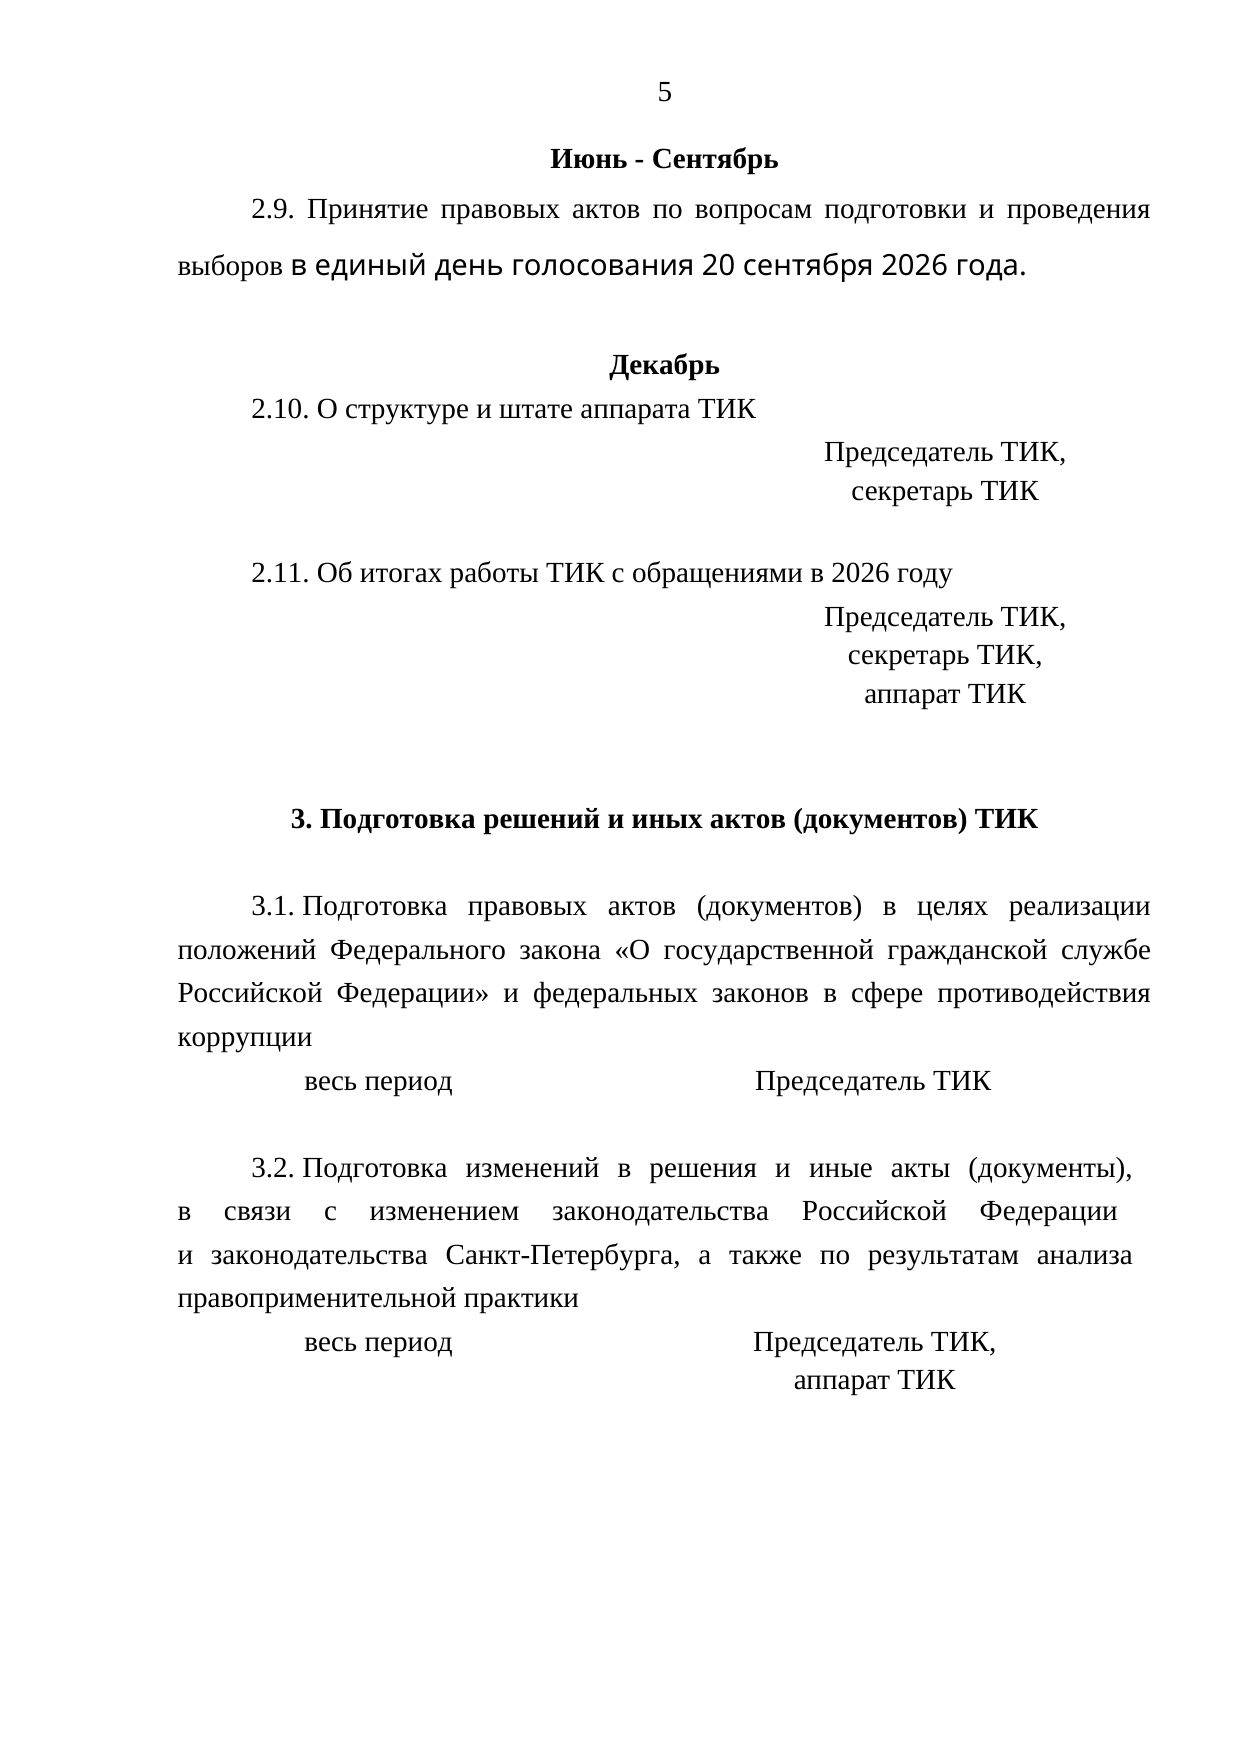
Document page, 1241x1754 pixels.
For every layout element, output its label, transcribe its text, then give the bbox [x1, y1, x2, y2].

text Июнь - Сентябрь [177, 141, 1152, 174]
text 2.10. О структуре и штате аппарата ТИК [177, 391, 1152, 424]
table_header весь период [166, 1063, 591, 1150]
text 3.1. Подготовка правовых актов (документов) в целях реализации положений Федерального закона «О государственной гражданской службе Российской Федерации» и федеральных законов в сфере противодействия коррупции [177, 888, 1152, 1053]
text аппарат ТИК [738, 676, 1152, 709]
text 3.2. Подготовка изменений в решения и иные акты (документы), в связи с изменением законодательства Российской Федерации и законодательства Санкт-Петербурга, а также по результатам анализа правоприменительной практики [177, 1150, 1152, 1314]
text Председатель ТИК, [738, 434, 1152, 468]
table_header Председатель ТИК [591, 1063, 1108, 1150]
table_header Председатель ТИК, аппарат ТИК [591, 1324, 1155, 1444]
table_header весь период [166, 1324, 591, 1444]
text секретарь ТИК, [738, 637, 1152, 671]
text Декабрь [177, 347, 1152, 381]
text 2.11. Об итогах работы ТИК с обращениями в 2026 году [177, 555, 1152, 589]
text секретарь ТИК [738, 473, 1152, 507]
text 2.9. Принятие правовых актов по вопросам подготовки и проведения выборов в единый день голосования 20 сентября 2026 года. [177, 191, 1152, 284]
text 3. Подготовка решений и иных актов (документов) ТИК [177, 801, 1152, 835]
text Председатель ТИК, [738, 599, 1152, 632]
